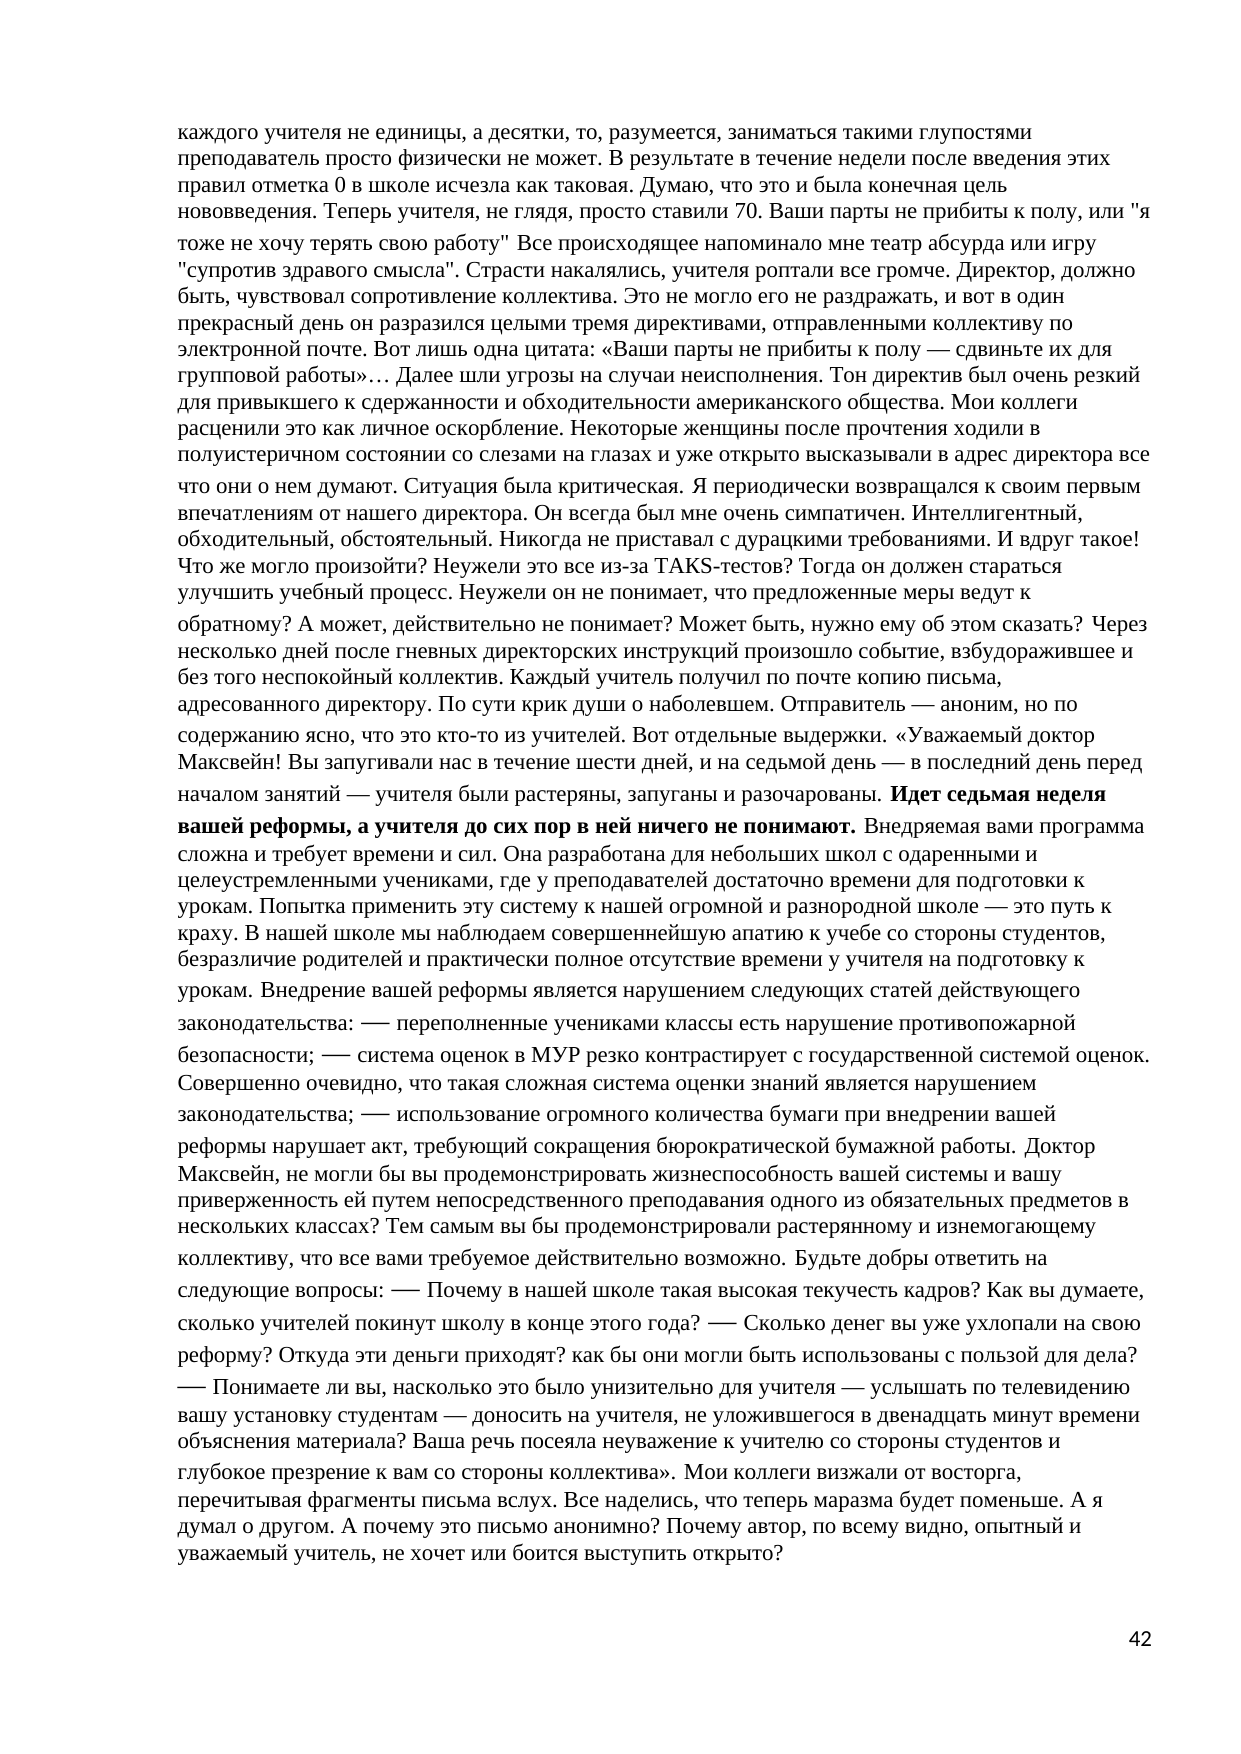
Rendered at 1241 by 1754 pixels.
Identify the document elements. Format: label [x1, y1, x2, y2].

text [177, 118, 1152, 1565]
